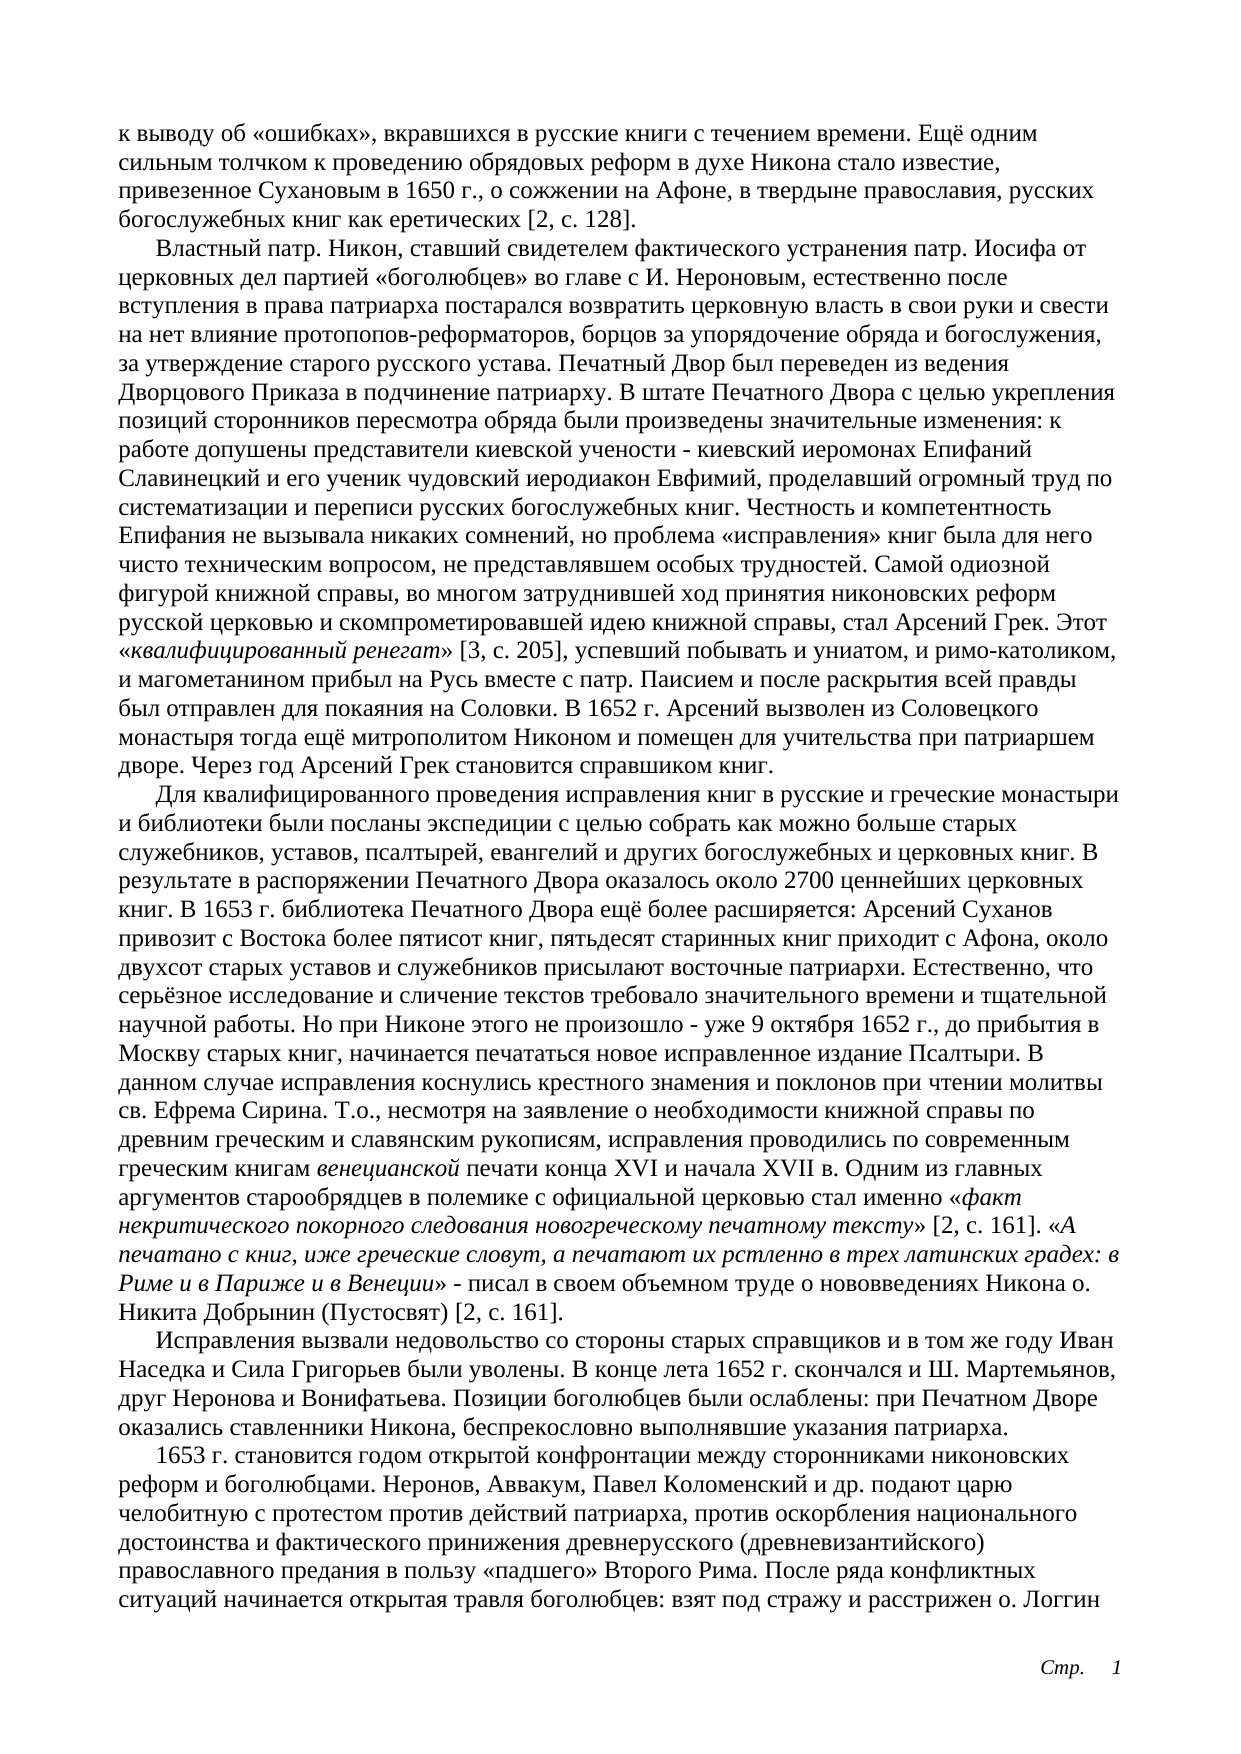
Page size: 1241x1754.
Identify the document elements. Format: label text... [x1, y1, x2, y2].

text Для квалифицированного проведения исправления книг в русские и греческие монастыри и библиотеки были посланы экспедиции с целью собрать как можно больше старых служебников, уставов, псалтырей, евангелий и других богослужебных и церковных книг. В результате в распоряжении Печатного Двора оказалось около 2700 ценнейших церковных книг. В 1653 г. библиотека Печатного Двора ещё более расширяется: Арсений Суханов привозит с Востока более пятисот книг, пятьдесят старинных книг приходит с Афона, около двухсот старых уставов и служебников присылают восточные патриархи. Естественно, что серьёзное исследование и сличение текстов требовало значительного времени и тщательной научной работы. Но при Никоне этого не произошло - уже 9 октября 1652 г., до прибытия в Москву старых книг, начинается печататься новое исправленное издание Псалтыри. В данном случае исправления коснулись крестного знамения и поклонов при чтении молитвы св. Ефрема Сирина. Т.о., несмотря на заявление о необходимости книжной справы по древним греческим и славянским рукописям, исправления проводились по современным греческим книгам венецианской печати конца XVI и начала XVII в. Одним из главных аргументов старообрядцев в полемике с официальной церковью стал именно «факт некритического покорного следования новогреческому печатному тексту» [2, c. 161]. «А печатано с книг, иже греческие словут, а печатают их рстленно в трех латинских градех: в Риме и в Париже и в Венеции» - писал в своем объемном труде о нововведениях Никона о. Никита Добрынин (Пустосвят) [2, c. 161]. [118, 779, 1122, 1326]
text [118, 118, 1122, 233]
text Исправления вызвали недовольство со стороны старых справщиков и в том же году Иван Наседка и Сила Григорьев были уволены. В конце лета 1652 г. скончался и Ш. Мартемьянов, друг Неронова и Вонифатьева. Позиции боголюбцев были ослаблены: при Печатном Дворе оказались ставленники Никона, беспрекословно выполнявшие указания патриарха. [118, 1326, 1122, 1441]
text Властный патр. Никон, ставший свидетелем фактического устранения патр. Иосифа от церковных дел партией «боголюбцев» во главе с И. Нероновым, естественно после вступления в права патриарха постарался возвратить церковную власть в свои руки и свести на нет влияние протопопов-реформаторов, борцов за упорядочение обряда и богослужения, за утверждение старого русского устава. Печатный Двор был переведен из ведения Дворцового Приказа в подчинение патриарху. В штате Печатного Двора с целью укрепления позиций сторонников пересмотра обряда были произведены значительные изменения: к работе допушены представители киевской учености - киевский иеромонах Епифаний Славинецкий и его ученик чудовский иеродиакон Евфимий, проделавший огромный труд по систематизации и переписи русских богослужебных книг. Честность и компетентность Епифания не вызывала никаких сомнений, но проблема «исправления» книг была для него чисто техническим вопросом, не представлявшем особых трудностей. Самой одиозной фигурой книжной справы, во многом затруднившей ход принятия никоновских реформ русской церковью и скомпрометировавшей идею книжной справы, стал Арсений Грек. Этот «квалифицированный ренегат» [3, c. 205], успевший побывать и униатом, и римо-католиком, и магометанином прибыл на Русь вместе с патр. Паисием и после раскрытия всей правды был отправлен для покаяния на Соловки. В 1652 г. Арсений вызволен из Соловецкого монастыря тогда ещё митрополитом Никоном и помещен для учительства при патриаршем дворе. Через год Арсений Грек становится справшиком книг. [118, 233, 1122, 779]
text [118, 1441, 1122, 1613]
